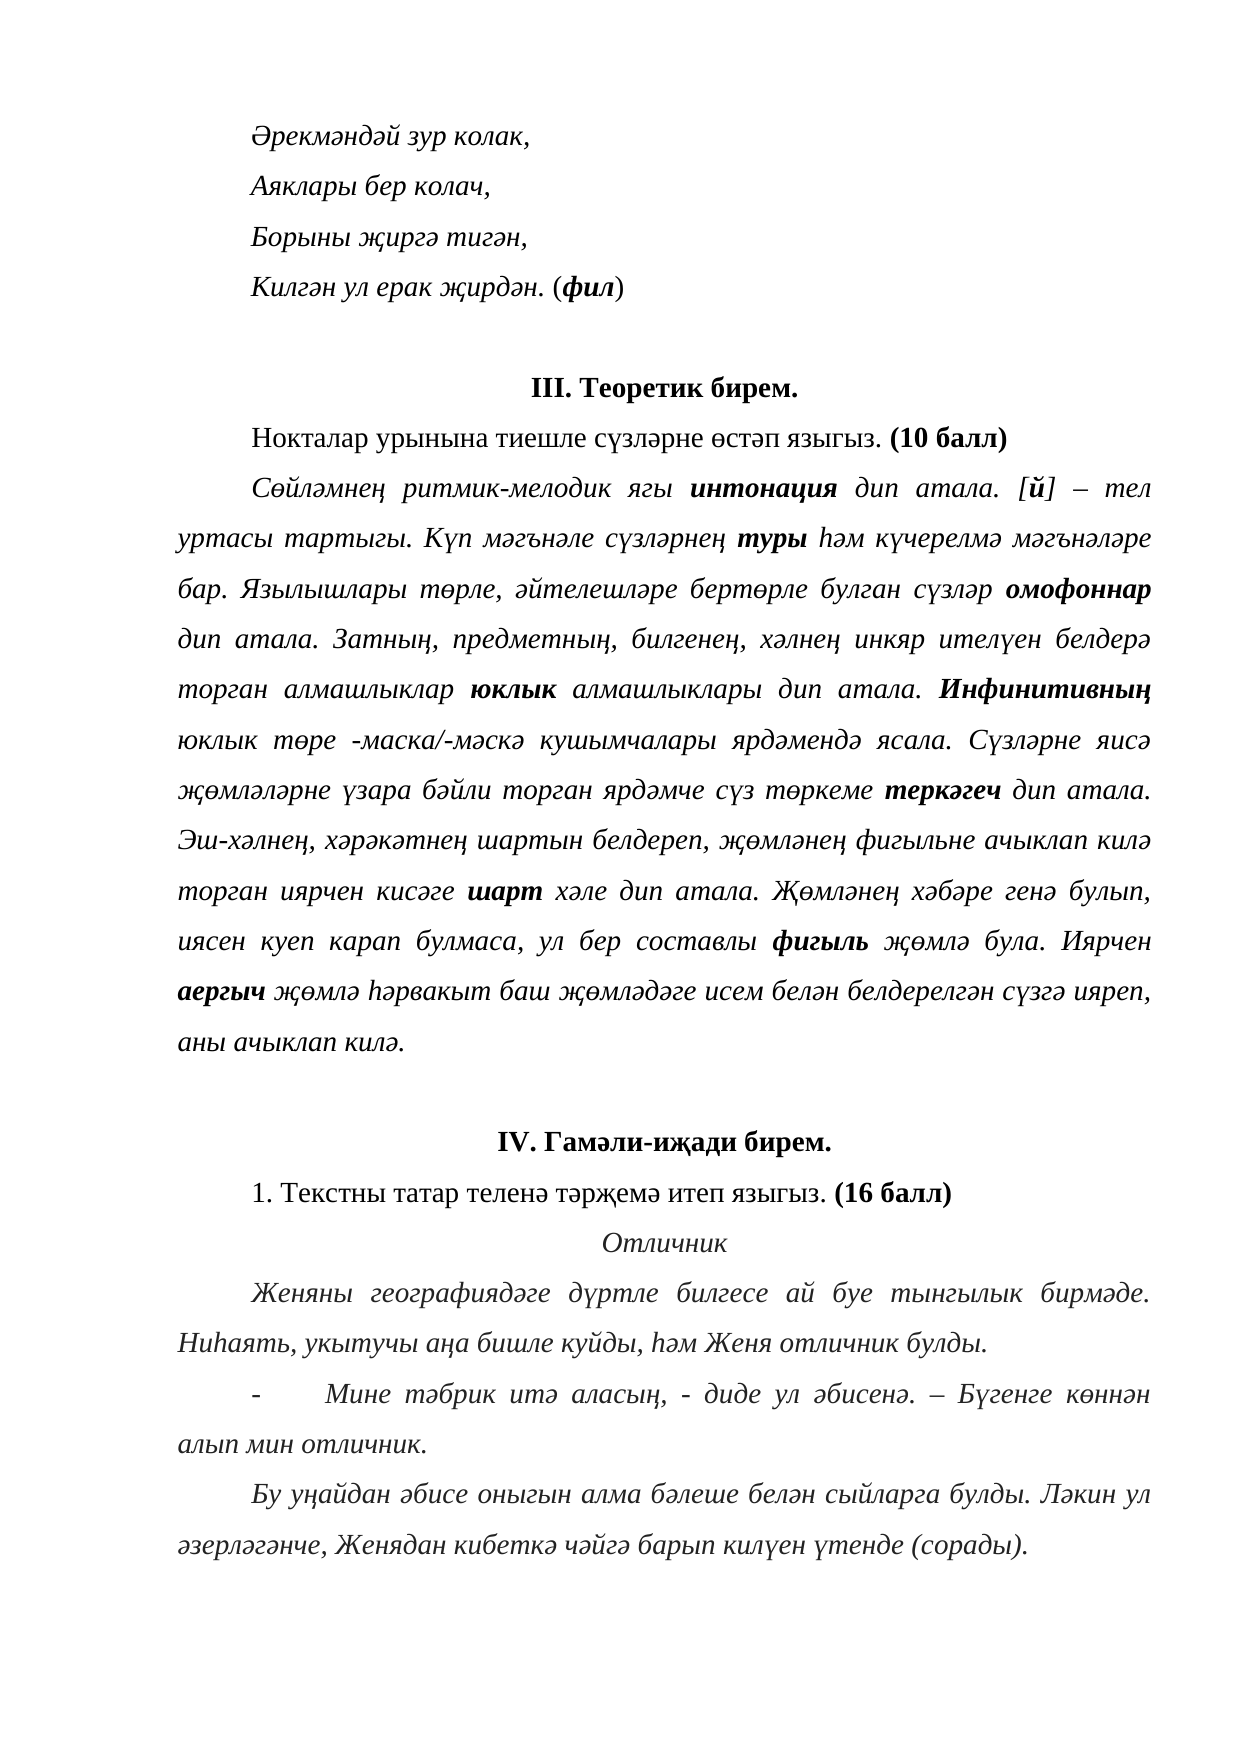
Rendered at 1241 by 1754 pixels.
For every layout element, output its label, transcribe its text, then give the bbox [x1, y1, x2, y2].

text Сөйләмнең ритмик-мелодик ягы интонация дип атала. [й] – тел уртасы тартыгы. Күп мәгънәле сүзләрнең туры һәм күчерелмә мәгънәләре бар. Язылышлары төрле, әйтелешләре бертөрле булган сүзләр омофоннар дип атала. Затның, предметның, билгенең, хәлнең инкяр ителүен белдерә торган алмашлыклар юклык алмашлыклары дип атала. Инфинитивның юклык төре -маска/-мәскә кушымчалары ярдәмендә ясала. Сүзләрне яисә җөмләләрне үзара бәйли торган ярдәмче сүз төркеме теркәгеч дип атала. Эш-хәлнең, хәрәкәтнең шартын белдереп, җөмләнең фигыльне ачыклап килә торган иярчен кисәге шарт хәле дип атала. Җөмләнең хәбәре генә булып, иясен куеп карап булмаса, ул бер составлы фигыль җөмлә була. Иярчен аергыч җөмлә һәрвакыт баш җөмләдәге исем белән белдерелгән сүзгә ияреп, аны ачыклап килә. [177, 470, 1152, 1057]
text Нокталар урынына тиешле сүзләрне өстәп языгыз. (10 балл) [177, 420, 1152, 453]
text Отличник [177, 1225, 1152, 1258]
text 1. Текстны татар теленә тәрҗемә итеп языгыз. (16 балл) [177, 1175, 1152, 1208]
text Борыны җиргә тигән, [177, 219, 1152, 252]
text Килгән ул ерак җирдән. (фил) [177, 269, 1152, 303]
text IV. Гамәли-иҗади бирем. [177, 1124, 1152, 1158]
list Мине тәбрик итә аласың, - диде ул әбисенә. – Бүгенге көннән алып мин отличник. [177, 1376, 1152, 1460]
text Бу уңайдан әбисе оныгын алма бәлеше белән сыйларга булды. Ләкин ул әзерләгәнче, Женядан кибеткә чәйгә барып килүен үтенде (сорады). [177, 1477, 1152, 1560]
text Женяны географиядәге дүртле билгесе ай буе тынгылык бирмәде. Ниһаять, укытучы аңа бишле куйды, һәм Женя отличник булды. [177, 1275, 1152, 1359]
text III. Теоретик бирем. [177, 370, 1152, 403]
text Әрекмәндәй зур колак, [177, 118, 1152, 152]
text Аяклары бер колач, [177, 168, 1152, 202]
